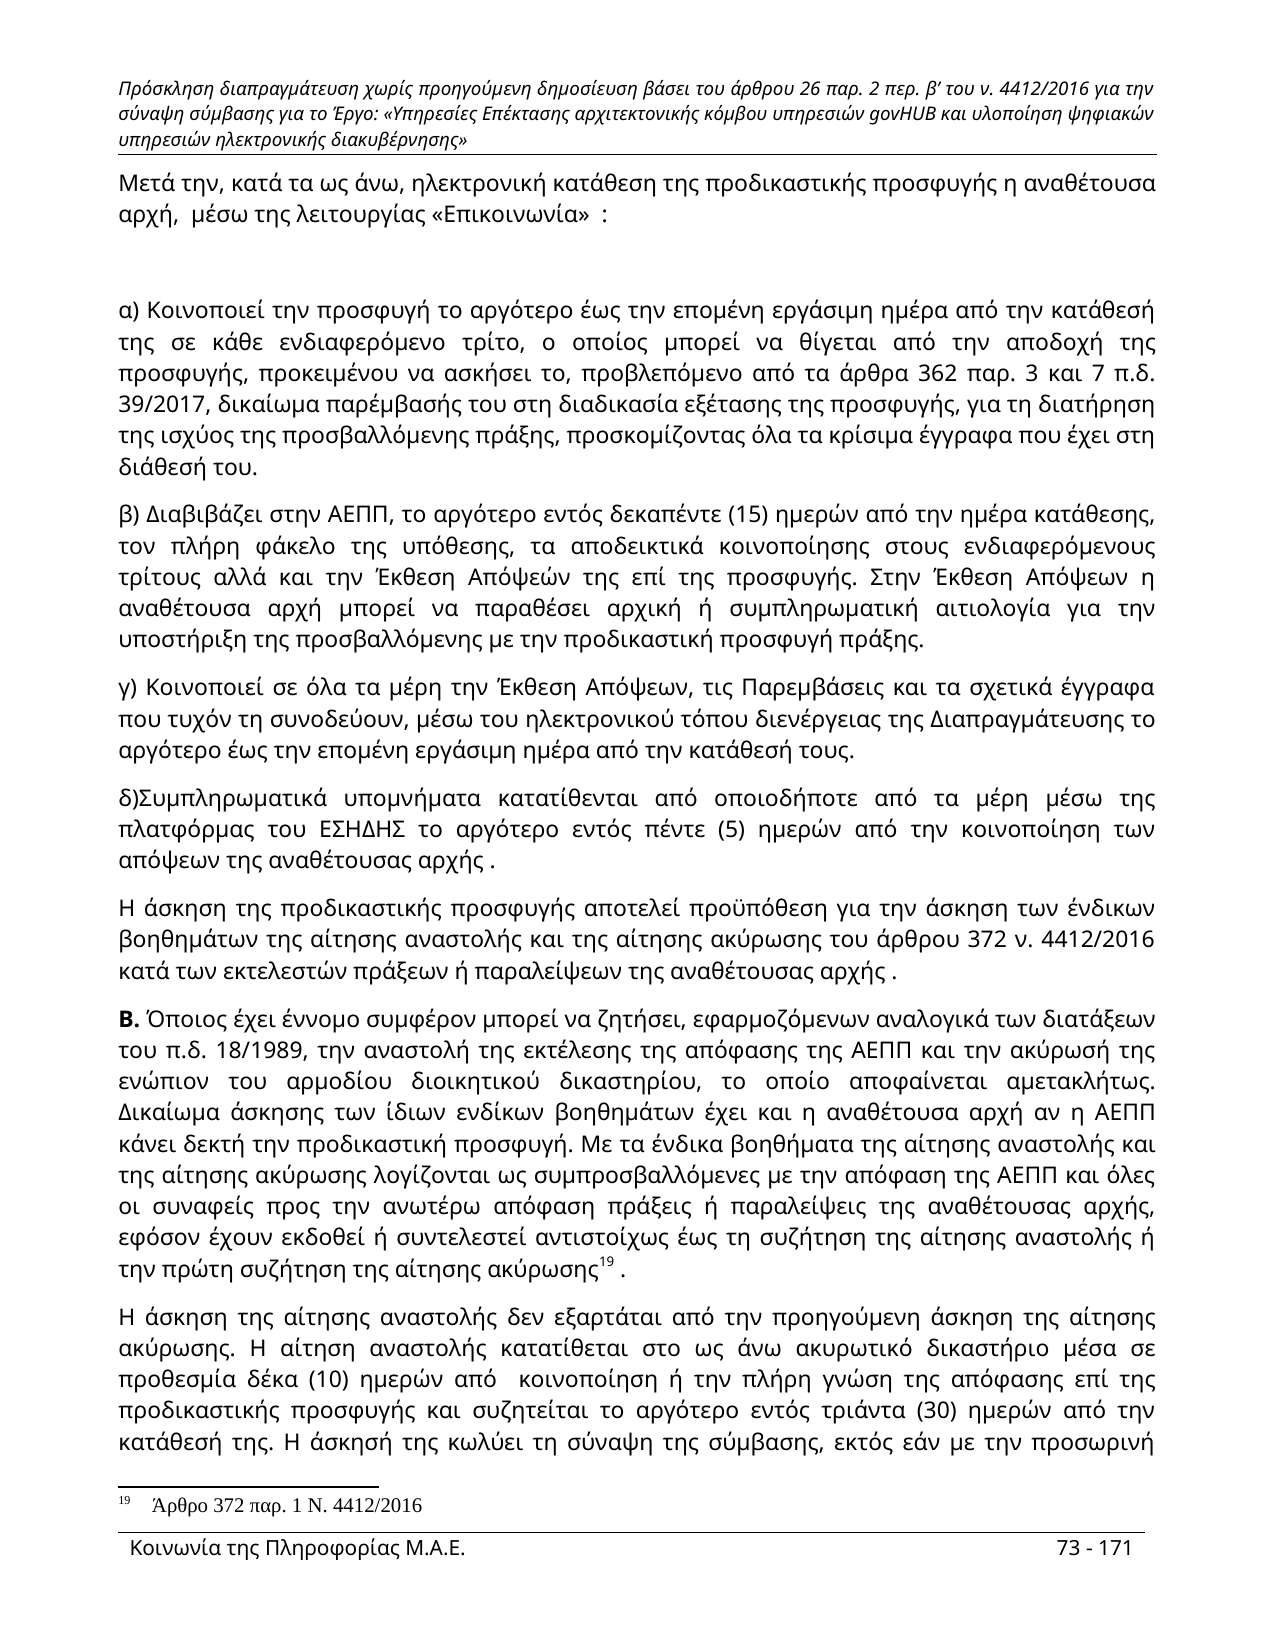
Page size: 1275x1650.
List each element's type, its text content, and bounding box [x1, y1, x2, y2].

text β) Διαβιβάζει στην ΑΕΠΠ, το αργότερο εντός δεκαπέντε (15) ημερών από την ημέρα κατάθεσης, τον πλήρη φάκελο της υπόθεσης, τα αποδεικτικά κοινοποίησης στους ενδιαφερόμενους τρίτους αλλά και την Έκθεση Απόψεών της επί της προσφυγής. Στην Έκθεση Απόψεων η αναθέτουσα αρχή μπορεί να παραθέσει αρχική ή συμπληρωματική αιτιολογία για την υποστήριξη της προσβαλλόμενης με την προδικαστική προσφυγή πράξης. [118, 498, 1157, 655]
text γ) Κοινοποιεί σε όλα τα μέρη την Έκθεση Απόψεων, τις Παρεμβάσεις και τα σχετικά έγγραφα που τυχόν τη συνοδεύουν, μέσω του ηλεκτρονικού τόπου διενέργειας της Διαπραγμάτευσης το αργότερο έως την επομένη εργάσιμη ημέρα από την κατάθεσή τους. [118, 671, 1157, 765]
text α) Κοινοποιεί την προσφυγή το αργότερο έως την επομένη εργάσιμη ημέρα από την κατάθεσή της σε κάθε ενδιαφερόμενο τρίτο, ο οποίος μπορεί να θίγεται από την αποδοχή της προσφυγής, προκειμένου να ασκήσει το, προβλεπόμενο από τα άρθρα 362 παρ. 3 και 7 π.δ. 39/2017, δικαίωμα παρέμβασής του στη διαδικασία εξέτασης της προσφυγής, για τη διατήρηση της ισχύος της προσβαλλόμενης πράξης, προσκομίζοντας όλα τα κρίσιμα έγγραφα που έχει στη διάθεσή του. [118, 294, 1157, 482]
text Η άσκηση της προδικαστικής προσφυγής αποτελεί προϋπόθεση για την άσκηση των ένδικων βοηθημάτων της αίτησης αναστολής και της αίτησης ακύρωσης του άρθρου 372 ν. 4412/2016 κατά των εκτελεστών πράξεων ή παραλείψεων της αναθέτουσας αρχής . [118, 892, 1157, 986]
text Β. Όποιος έχει έννομο συμφέρον μπορεί να ζητήσει, εφαρμοζόμενων αναλογικά των διατάξεων του π.δ. 18/1989, την αναστολή της εκτέλεσης της απόφασης της ΑΕΠΠ και την ακύρωσή της ενώπιον του αρμοδίου διοικητικού δικαστηρίου, το οποίο αποφαίνεται αμετακλήτως. Δικαίωμα άσκησης των ίδιων ενδίκων βοηθημάτων έχει και η αναθέτουσα αρχή αν η ΑΕΠΠ κάνει δεκτή την προδικαστική προσφυγή. Με τα ένδικα βοηθήματα της αίτησης αναστολής και της αίτησης ακύρωσης λογίζονται ως συμπροσβαλλόμενες με την απόφαση της ΑΕΠΠ και όλες οι συναφείς προς την ανωτέρω απόφαση πράξεις ή παραλείψεις της αναθέτουσας αρχής, εφόσον έχουν εκδοθεί ή συντελεστεί αντιστοίχως έως τη συζήτηση της αίτησης αναστολής ή την πρώτη συζήτηση της αίτησης ακύρωσης . [118, 1003, 1157, 1284]
text Μετά την, κατά τα ως άνω, ηλεκτρονική κατάθεση της προδικαστικής προσφυγής η αναθέτουσα αρχή, μέσω της λειτουργίας «Επικοινωνία» : [118, 167, 1157, 230]
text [118, 1301, 1157, 1457]
text δ)Συμπληρωματικά υπομνήματα κατατίθενται από οποιοδήποτε από τα μέρη μέσω της πλατφόρμας του ΕΣΗΔΗΣ το αργότερο εντός πέντε (5) ημερών από την κοινοποίηση των απόψεων της αναθέτουσας αρχής . [118, 782, 1157, 876]
